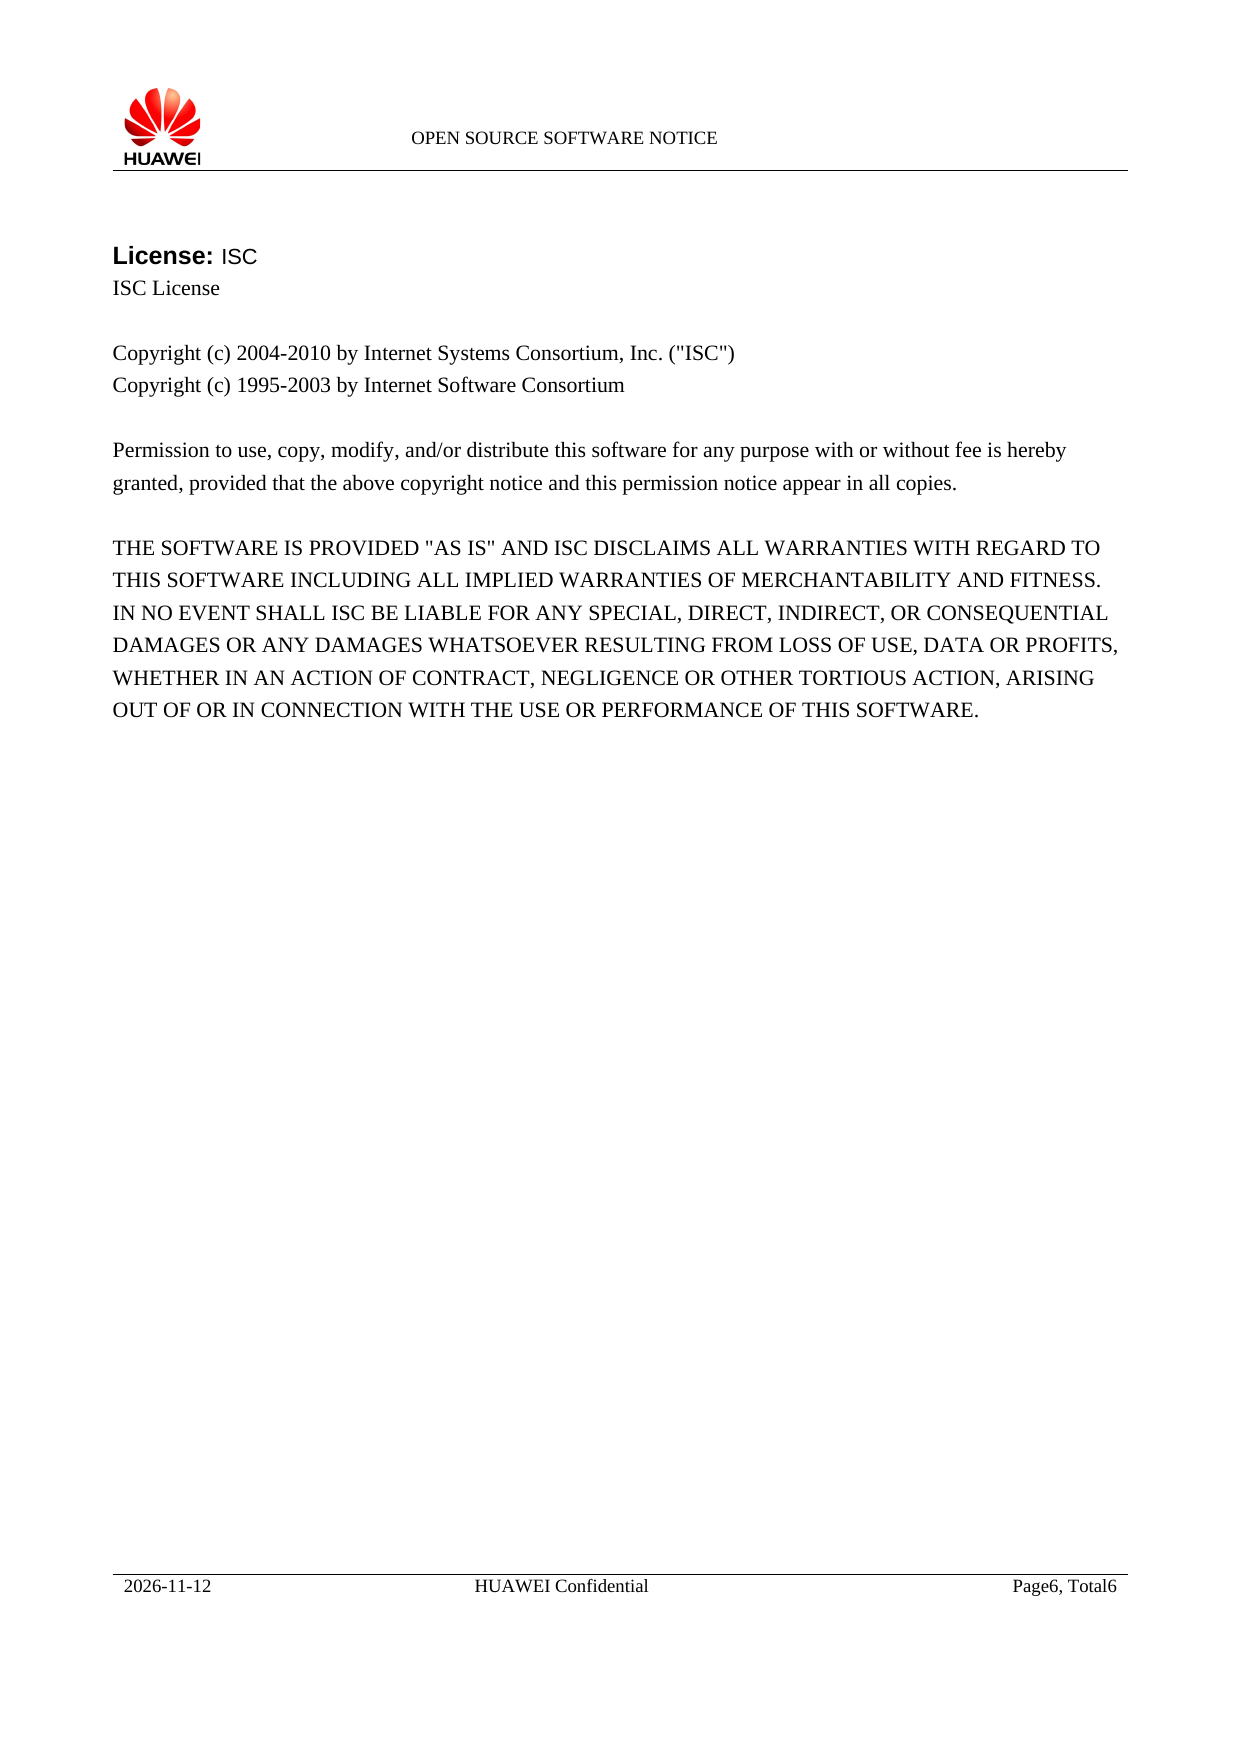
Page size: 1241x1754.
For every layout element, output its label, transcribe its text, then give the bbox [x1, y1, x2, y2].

text License: ISC [112, 239, 1128, 271]
text ISC License Copyright (c) 2004-2010 by Internet Systems Consortium, Inc. ("ISC") Copyright (c) 1995-2003 by Internet Software Consortium Permission to use, copy, modify, and/or distribute this software for any purpose with or without fee is hereby granted, provided that the above copyright notice and this permission notice appear in all copies. THE SOFTWARE IS PROVIDED "AS IS" AND ISC DISCLAIMS ALL WARRANTIES WITH REGARD TO THIS SOFTWARE INCLUDING ALL IMPLIED WARRANTIES OF MERCHANTABILITY AND FITNESS. IN NO EVENT SHALL ISC BE LIABLE FOR ANY SPECIAL, DIRECT, INDIRECT, OR CONSEQUENTIAL DAMAGES OR ANY DAMAGES WHATSOEVER RESULTING FROM LOSS OF USE, DATA OR PROFITS, WHETHER IN AN ACTION OF CONTRACT, NEGLIGENCE OR OTHER TORTIOUS ACTION, ARISING OUT OF OR IN CONNECTION WITH THE USE OR PERFORMANCE OF THIS SOFTWARE. [112, 271, 1128, 726]
picture [124, 88, 201, 165]
